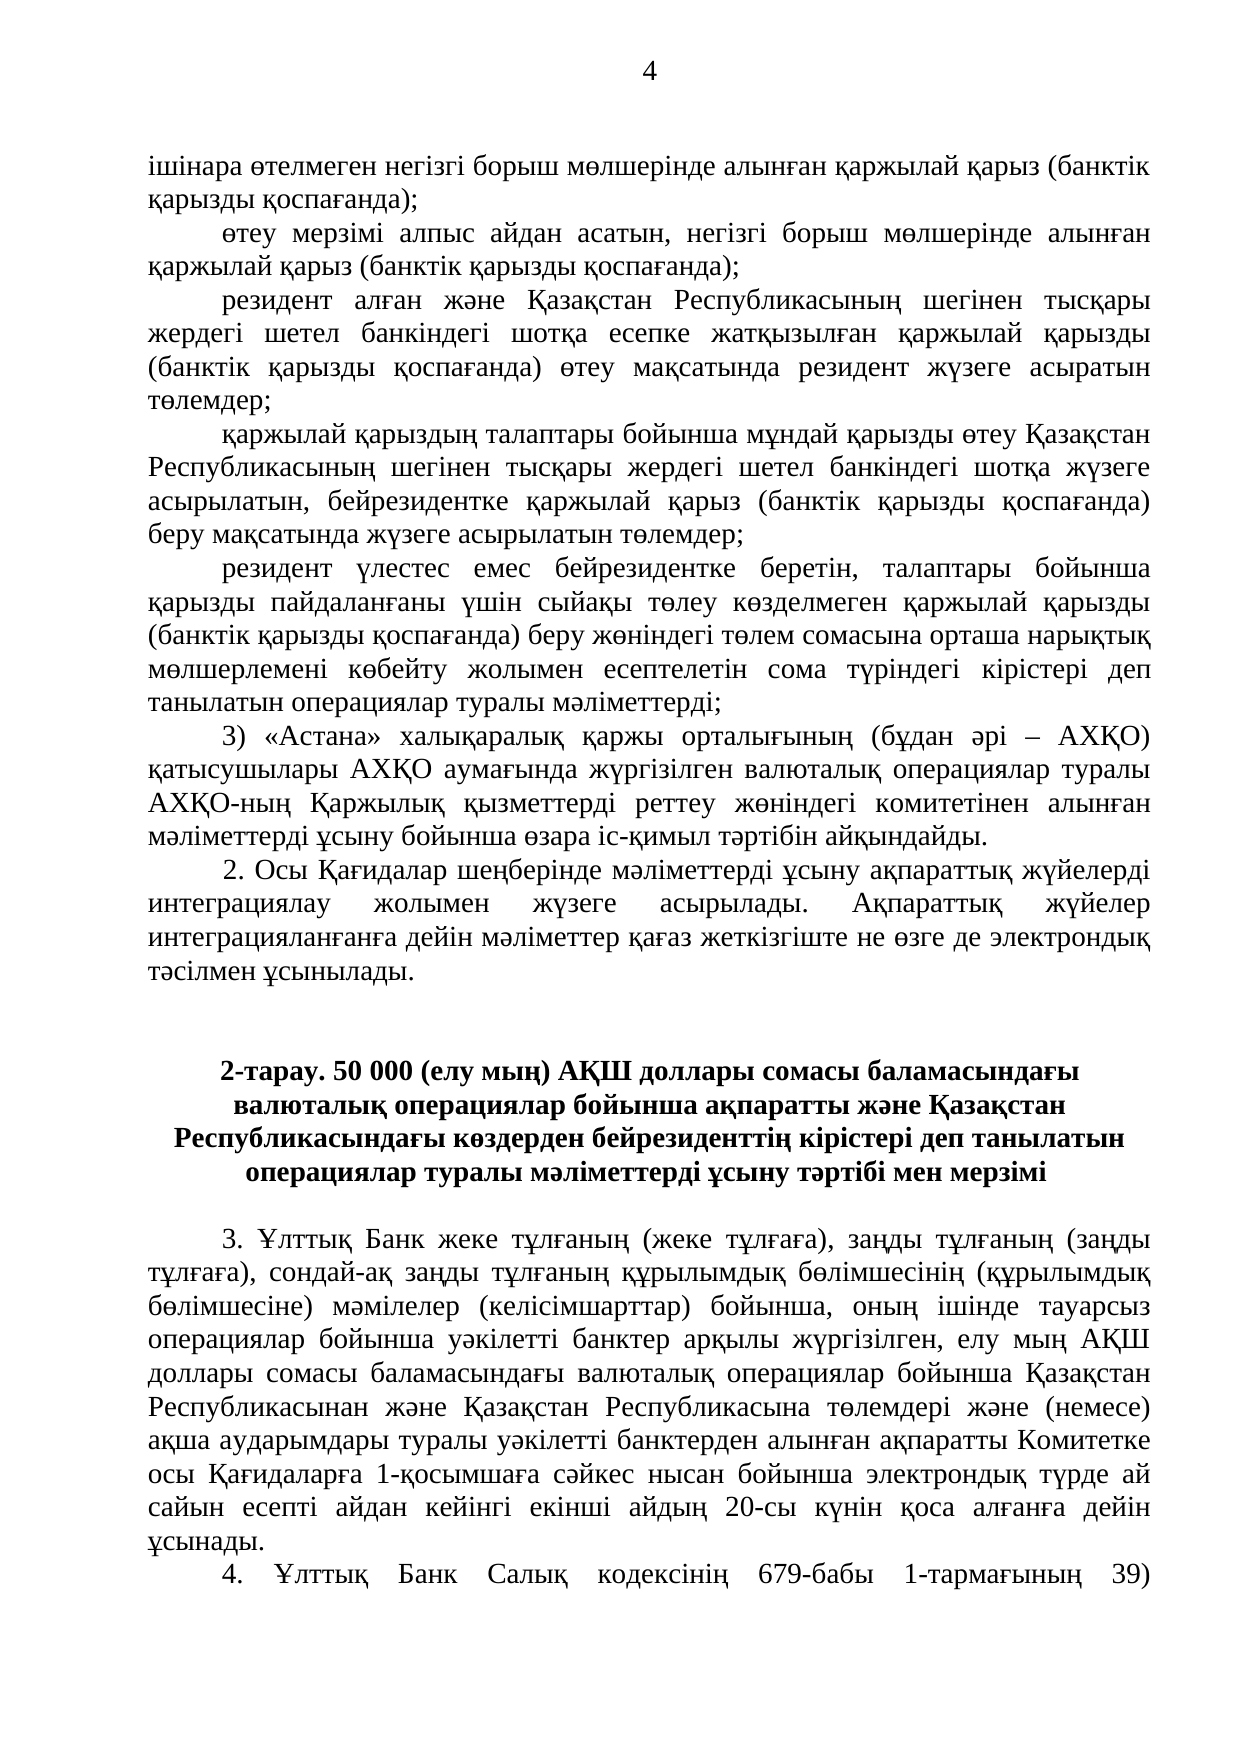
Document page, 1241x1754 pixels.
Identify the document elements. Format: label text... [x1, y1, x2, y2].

text 3) «Астана» халықаралық қаржы орталығының (бұдан әрі – АХҚО) қатысушылары АХҚО аумағында жүргізілген валюталық операциялар туралы АХҚО-ның Қаржылық қызметтерді реттеу жөніндегі комитетінен алынған мәліметтерді ұсыну бойынша өзара іс-қимыл тәртібін айқындайды. [148, 718, 1152, 852]
text қаржылай қарыздың талаптары бойынша мұндай қарызды өтеу Қазақстан Республикасының шегінен тысқары жердегі шетел банкіндегі шотқа жүзеге асырылатын, бейрезидентке қаржылай қарыз (банктік қарызды қоспағанда) беру мақсатында жүзеге асырылатын төлемдер; [148, 416, 1152, 550]
text резидент үлестес емес бейрезидентке беретін, талаптары бойынша қарызды пайдаланғаны үшін сыйақы төлеу көзделмеген қаржылай қарызды (банктік қарызды қоспағанда) беру жөніндегі төлем сомасына орташа нарықтық мөлшерлемені көбейту жолымен есептелетін сома түріндегі кірістері деп танылатын операциялар туралы мәліметтерді; [148, 550, 1152, 718]
text 3. Ұлттық Банк жеке тұлғаның (жеке тұлғаға), заңды тұлғаның (заңды тұлғаға), сондай-ақ заңды тұлғаның құрылымдық бөлімшесінің (құрылымдық бөлімшесіне) мәмілелер (келісімшарттар) бойынша, оның ішінде тауарсыз операциялар бойынша уәкілетті банктер арқылы жүргізілген, елу мың АҚШ доллары сомасы баламасындағы валюталық операциялар бойынша Қазақстан Республикасынан және Қазақстан Республикасына төлемдері және (немесе) ақша аударымдары туралы уәкілетті банктерден алынған ақпаратты Комитетке осы Қағидаларға 1-қосымшаға сәйкес нысан бойынша электрондық түрде ай сайын есепті айдан кейінгі екінші айдың 20-сы күнін қоса алғанға дейін ұсынады. [148, 1221, 1152, 1556]
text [148, 1556, 1152, 1590]
text 2-тарау. 50 000 (елу мың) АҚШ доллары сомасы баламасындағы валюталық операциялар бойынша ақпаратты және Қазақстан Республикасындағы көздерден бейрезиденттің кірістері деп танылатын операциялар туралы мәліметтерді ұсыну тәртібі мен мерзімі [148, 1053, 1152, 1221]
text резидент алған және Қазақстан Республикасының шегінен тысқары жердегі шетел банкіндегі шотқа есепке жатқызылған қаржылай қарызды (банктік қарызды қоспағанда) өтеу мақсатында резидент жүзеге асыратын төлемдер; [148, 282, 1152, 416]
text 2. Осы Қағидалар шеңберінде мәліметтерді ұсыну ақпараттық жүйелерді интеграциялау жолымен жүзеге асырылады. Ақпараттық жүйелер интеграцияланғанға дейін мәліметтер қағаз жеткізгіште не өзге де электрондық тәсілмен ұсынылады. [148, 852, 1152, 986]
text өтеу мерзімі алпыс айдан асатын, негізгі борыш мөлшерінде алынған қаржылай қарыз (банктік қарызды қоспағанда); [148, 215, 1152, 282]
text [148, 148, 1152, 215]
